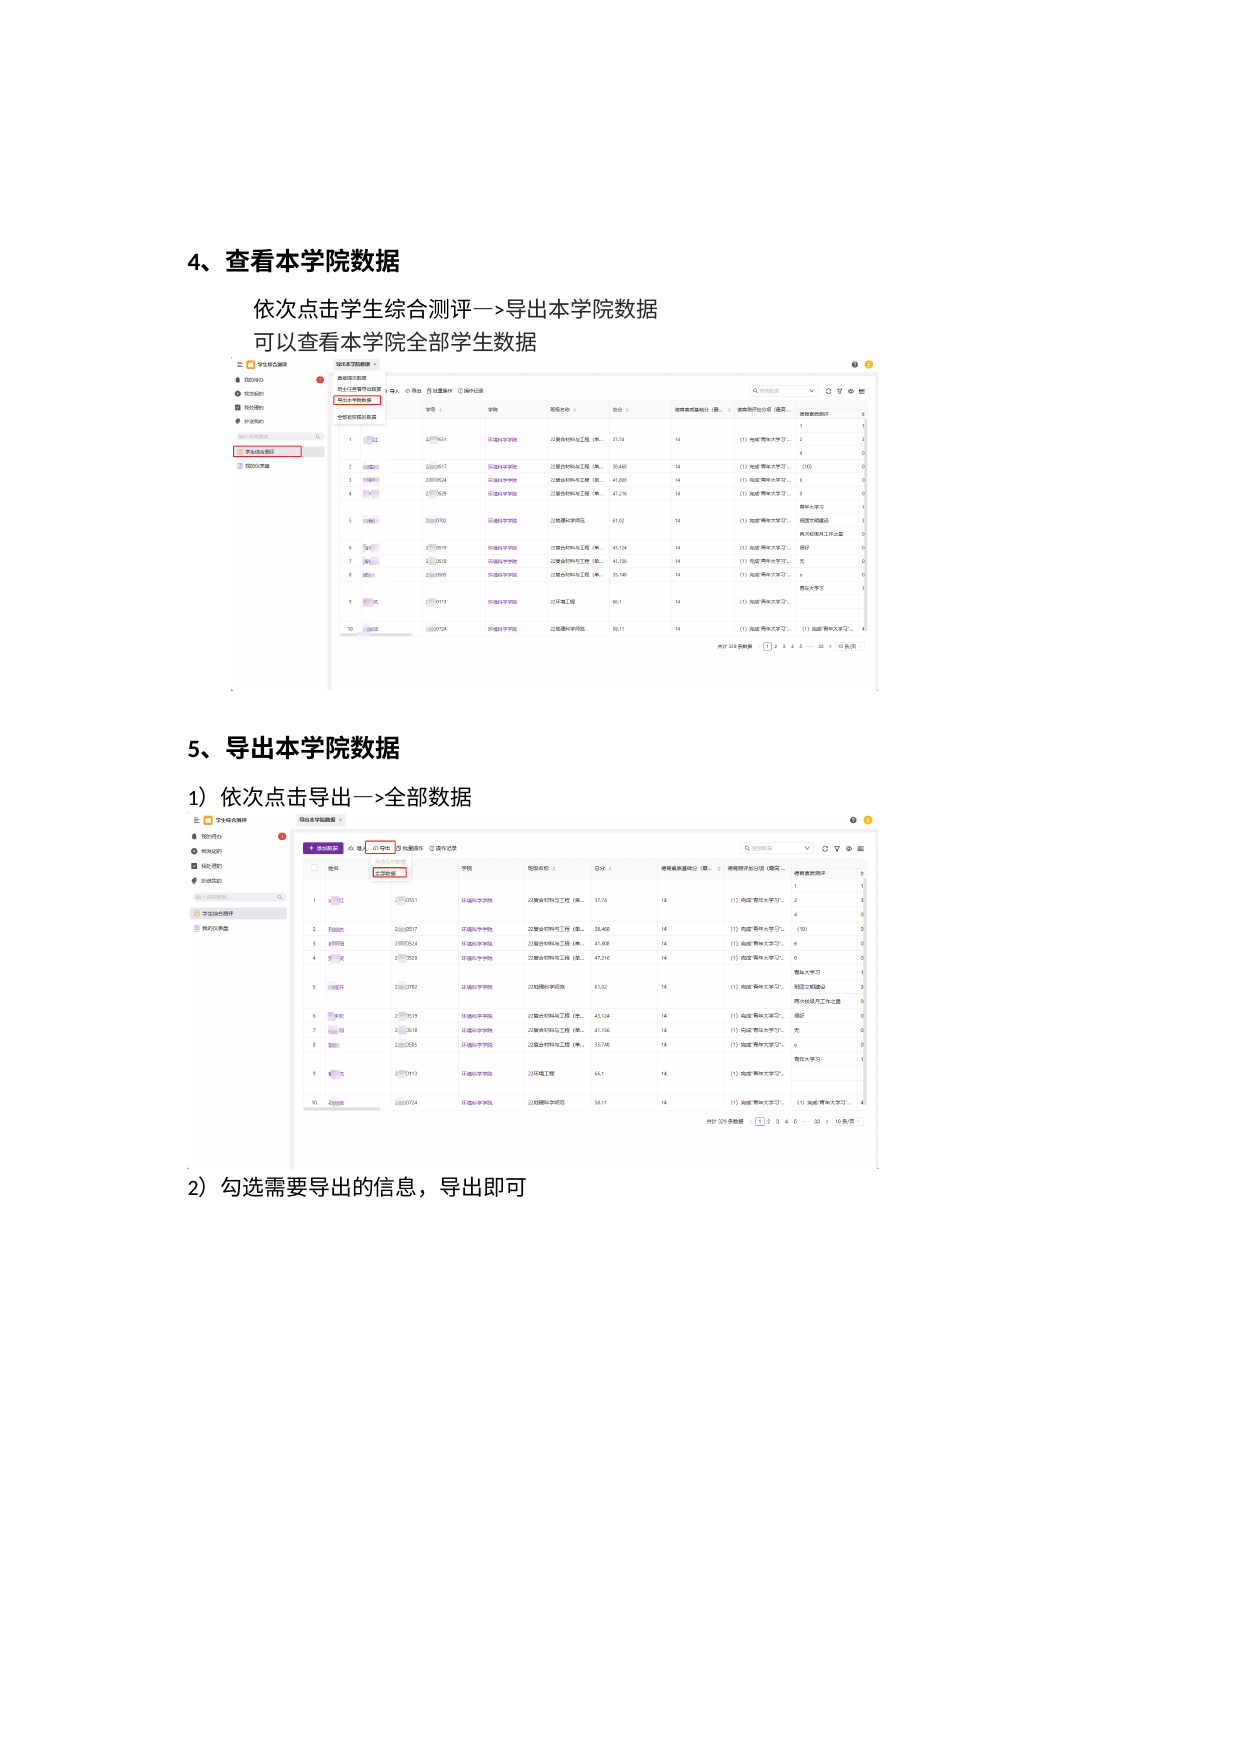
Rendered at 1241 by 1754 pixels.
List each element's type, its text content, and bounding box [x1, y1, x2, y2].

list 勾选需要导出的信息，导出即可 [187, 1169, 1053, 1202]
text 依次点击学生综合测评—>导出本学院数据 [187, 292, 1053, 324]
list 查看本学院数据 [187, 227, 1053, 292]
picture [231, 357, 879, 691]
list 导出本学院数据 [187, 714, 1053, 779]
list 依次点击导出—>全部数据 [187, 779, 1053, 812]
text 可以查看本学院全部学生数据 [187, 324, 1053, 357]
picture [187, 812, 879, 1169]
